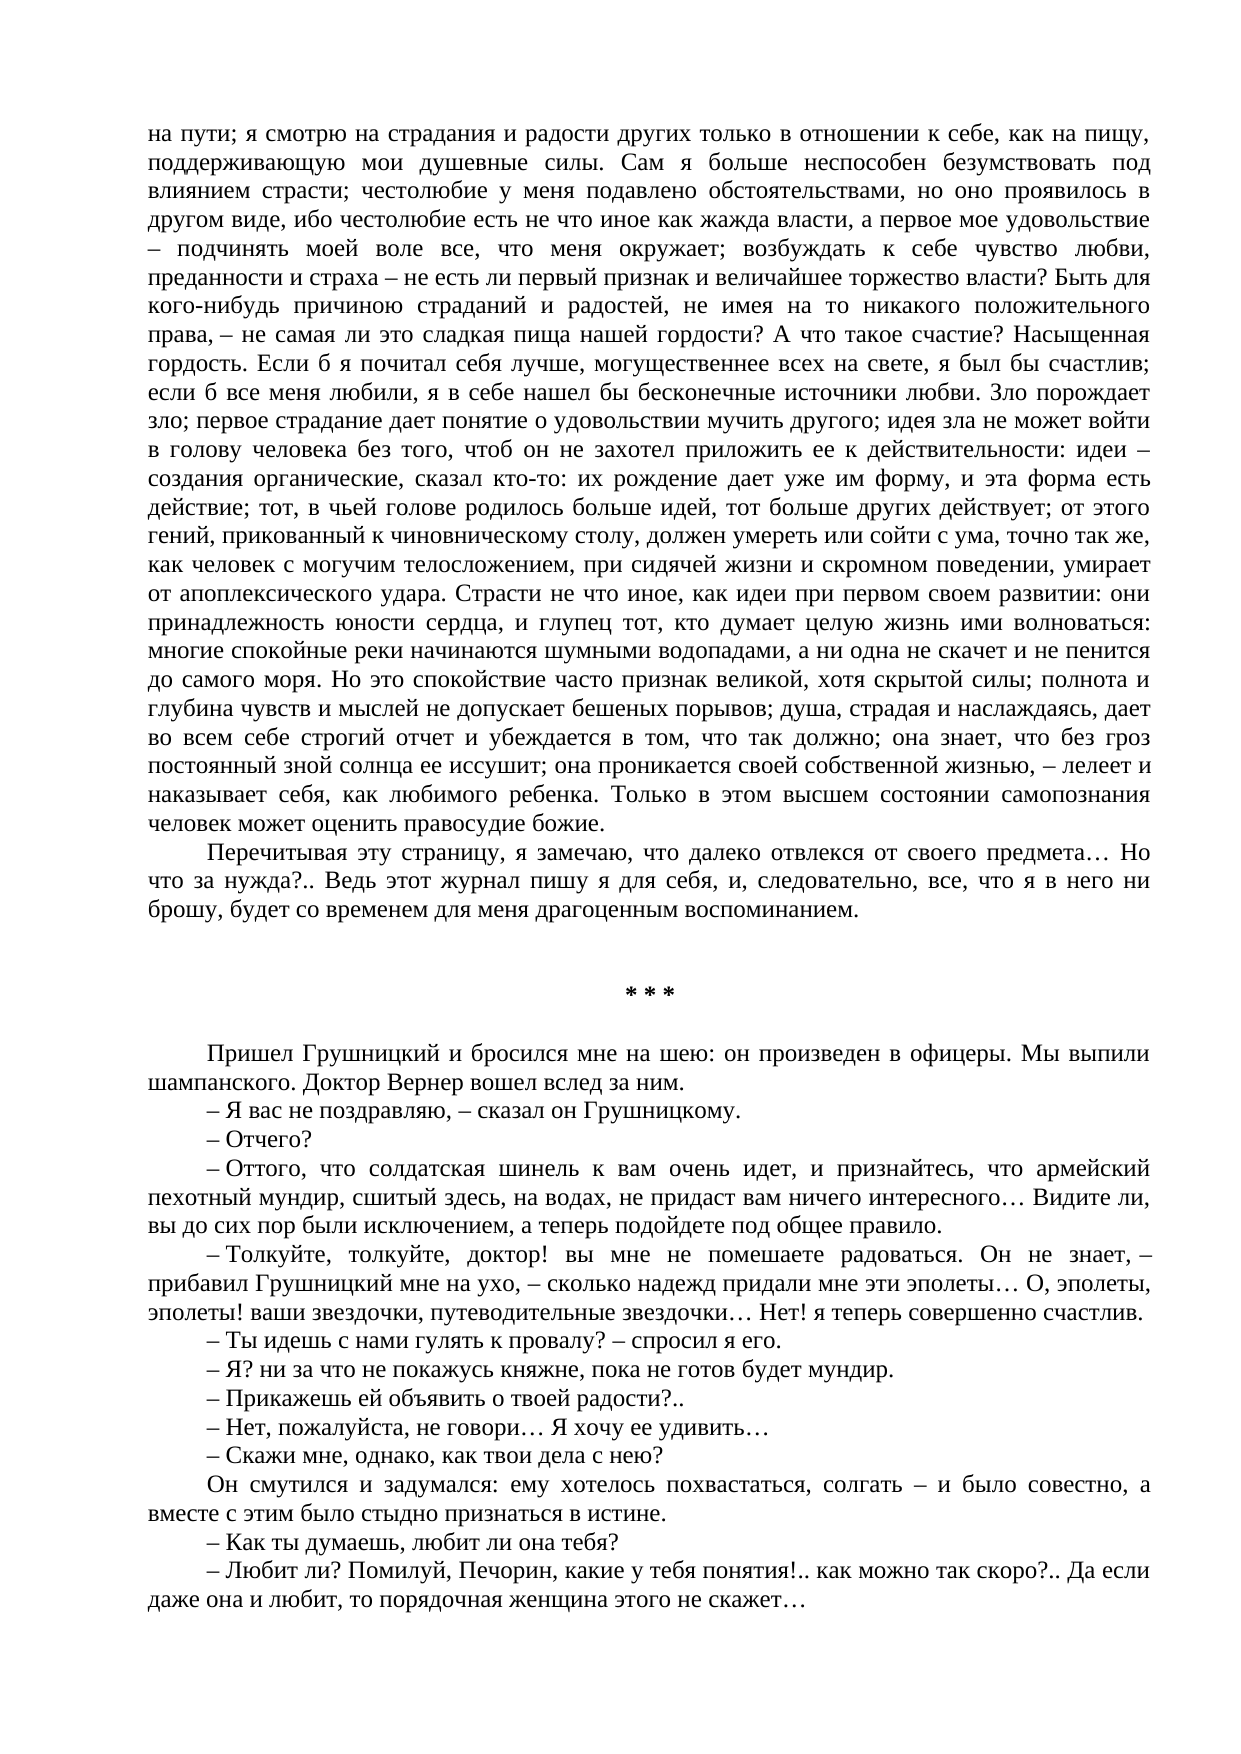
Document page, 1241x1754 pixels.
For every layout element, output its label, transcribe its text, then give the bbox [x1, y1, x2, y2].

text – Как ты думаешь, любит ли она тебя? [148, 1527, 1152, 1556]
text Он смутился и задумался: ему хотелось похвастаться, солгать – и было совестно, а вместе с этим было стыдно признаться в истине. [148, 1469, 1152, 1527]
text – Толкуйте, толкуйте, доктор! вы мне не помешаете радоваться. Он не знает, – прибавил Грушницкий мне на ухо, – сколько надежд придали мне эти эполеты… О, эполеты, эполеты! ваши звездочки, путеводительные звездочки… Нет! я теперь совершенно счастлив. [148, 1239, 1152, 1326]
text – Ты идешь с нами гулять к провалу? – спросил я его. [148, 1326, 1152, 1354]
text – Я? ни за что не покажусь княжне, пока не готов будет мундир. [148, 1354, 1152, 1383]
text – Я вас не поздравляю, – сказал он Грушницкому. [148, 1096, 1152, 1124]
text – Любит ли? Помилуй, Печорин, какие у тебя понятия!.. как можно так скоро?.. Да если даже она и любит, то порядочная женщина этого не скажет… [148, 1556, 1152, 1613]
subtitle * * * [148, 981, 1152, 1009]
text – Нет, пожалуйста, не говори… Я хочу ее удивить… [148, 1412, 1152, 1441]
text – Скажи мне, однако, как твои дела с нею? [148, 1441, 1152, 1469]
text Перечитывая эту страницу, я замечаю, что далеко отвлекся от своего предмета… Но что за нужда?.. Ведь этот журнал пишу я для себя, и, следовательно, все, что я в него ни брошу, будет со временем для меня драгоценным воспоминанием. [148, 837, 1152, 923]
text Пришел Грушницкий и бросился мне на шею: он произведен в офицеры. Мы выпили шампанского. Доктор Вернер вошел вслед за ним. [148, 1038, 1152, 1096]
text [148, 118, 1152, 837]
text – Прикажешь ей объявить о твоей радости?.. [148, 1383, 1152, 1412]
text – Оттого, что солдатская шинель к вам очень идет, и признайтесь, что армейский пехотный мундир, сшитый здесь, на водах, не придаст вам ничего интересного… Видите ли, вы до сих пор были исключением, а теперь подойдете под общее правило. [148, 1153, 1152, 1239]
text – Отчего? [148, 1124, 1152, 1153]
